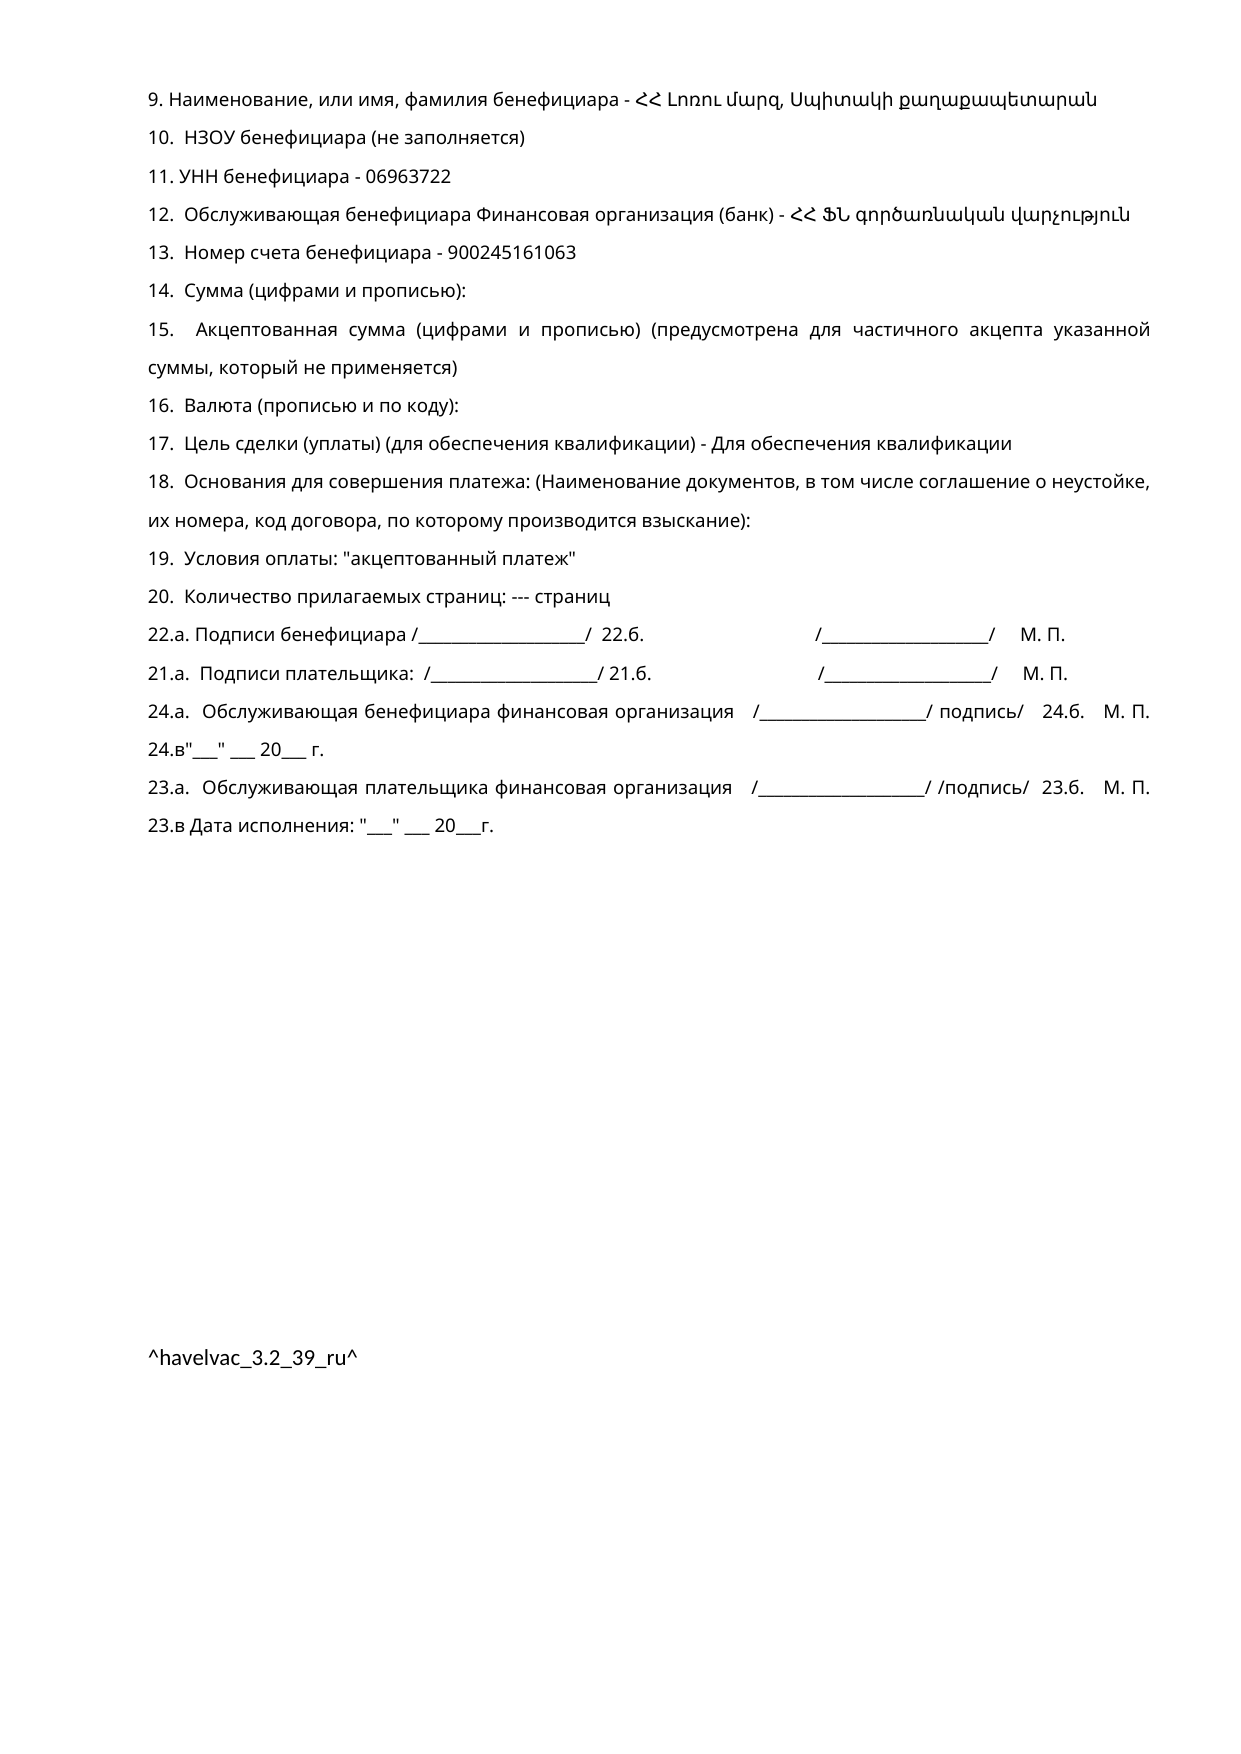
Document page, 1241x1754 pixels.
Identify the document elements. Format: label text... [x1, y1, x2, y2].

text ^havelvac_3.2_39_ru^ [148, 1343, 1152, 1371]
